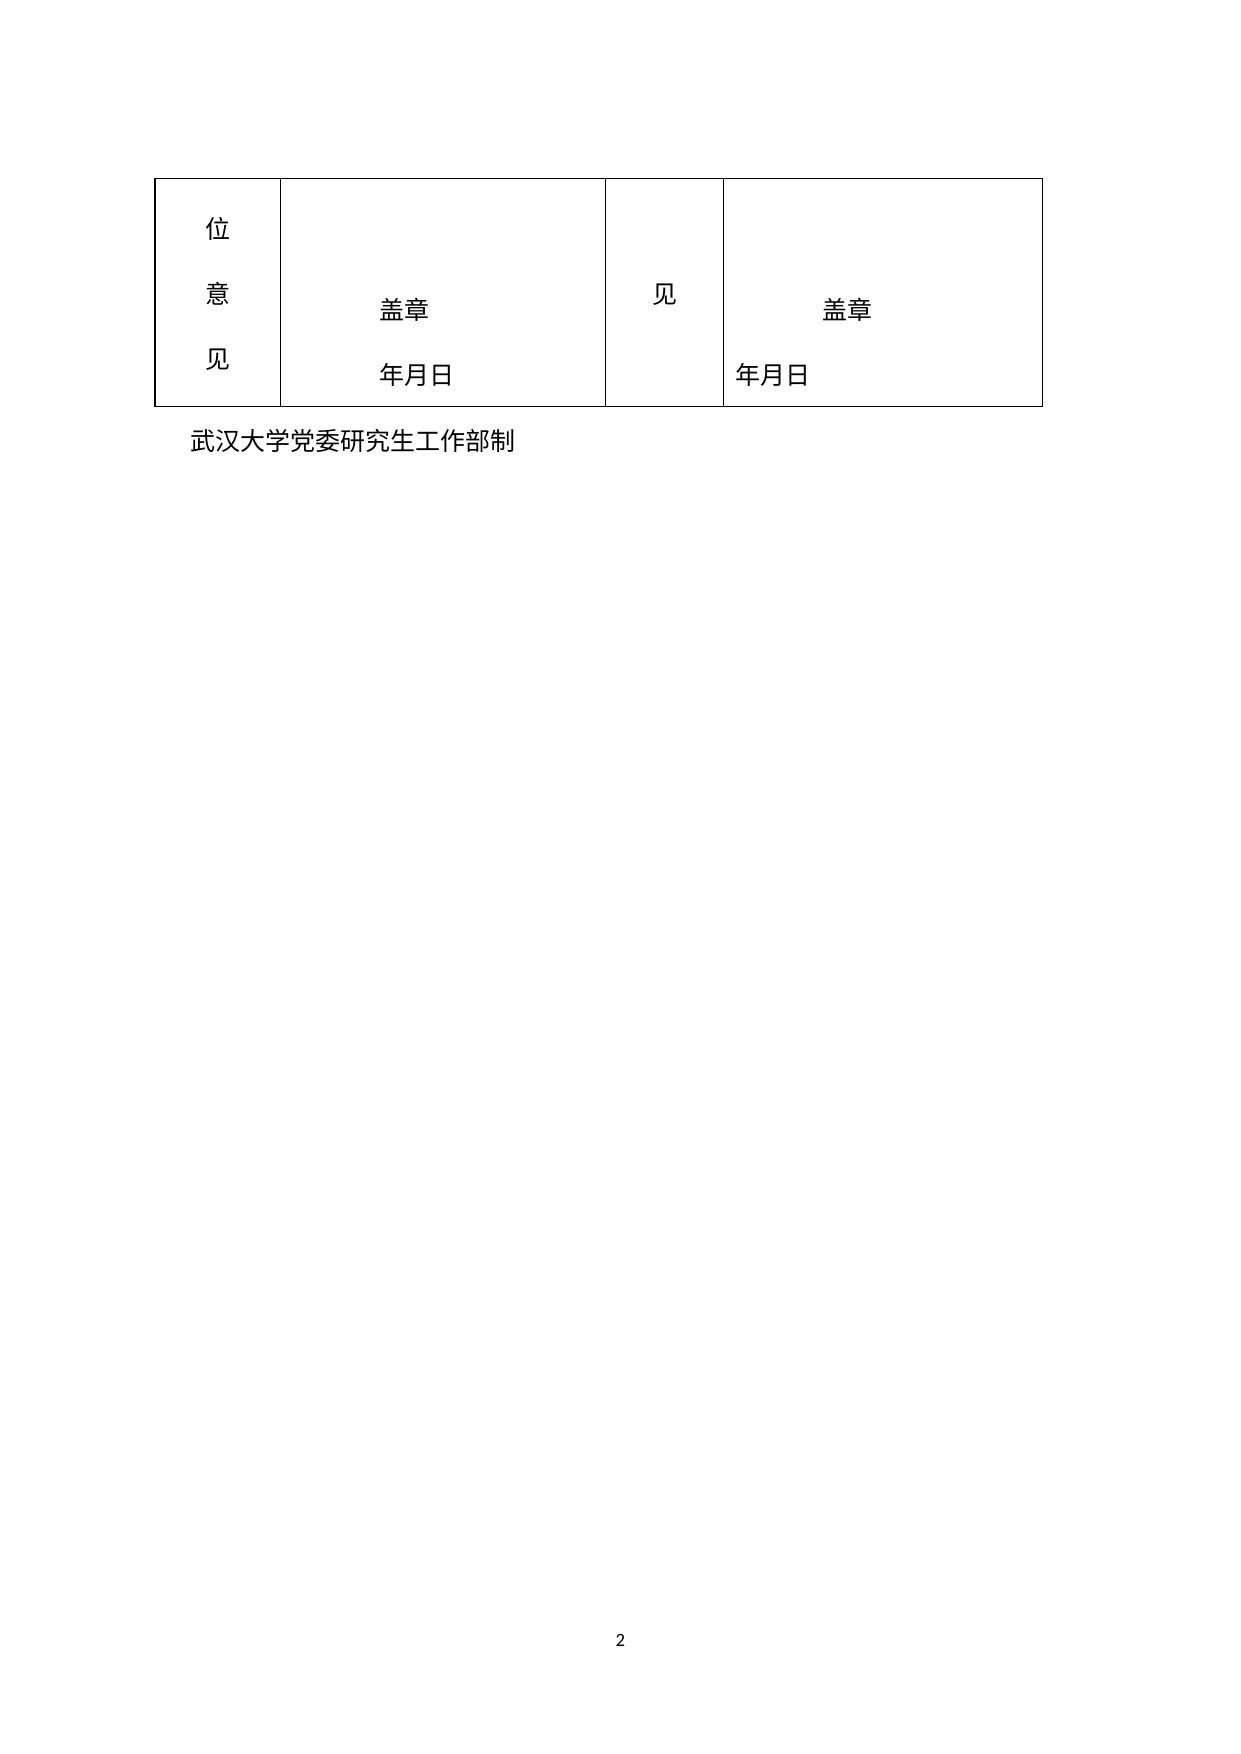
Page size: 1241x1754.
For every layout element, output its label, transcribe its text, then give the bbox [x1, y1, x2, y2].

table_cell 盖章 年月日 [724, 179, 1042, 406]
table_cell 培 养 单 位 意 见 [156, 179, 280, 406]
text 武汉大学党委研究生工作部制 [177, 407, 1063, 472]
table_cell 学 校 意 见 [606, 179, 723, 406]
table_cell 盖章 年月日 [281, 179, 605, 406]
